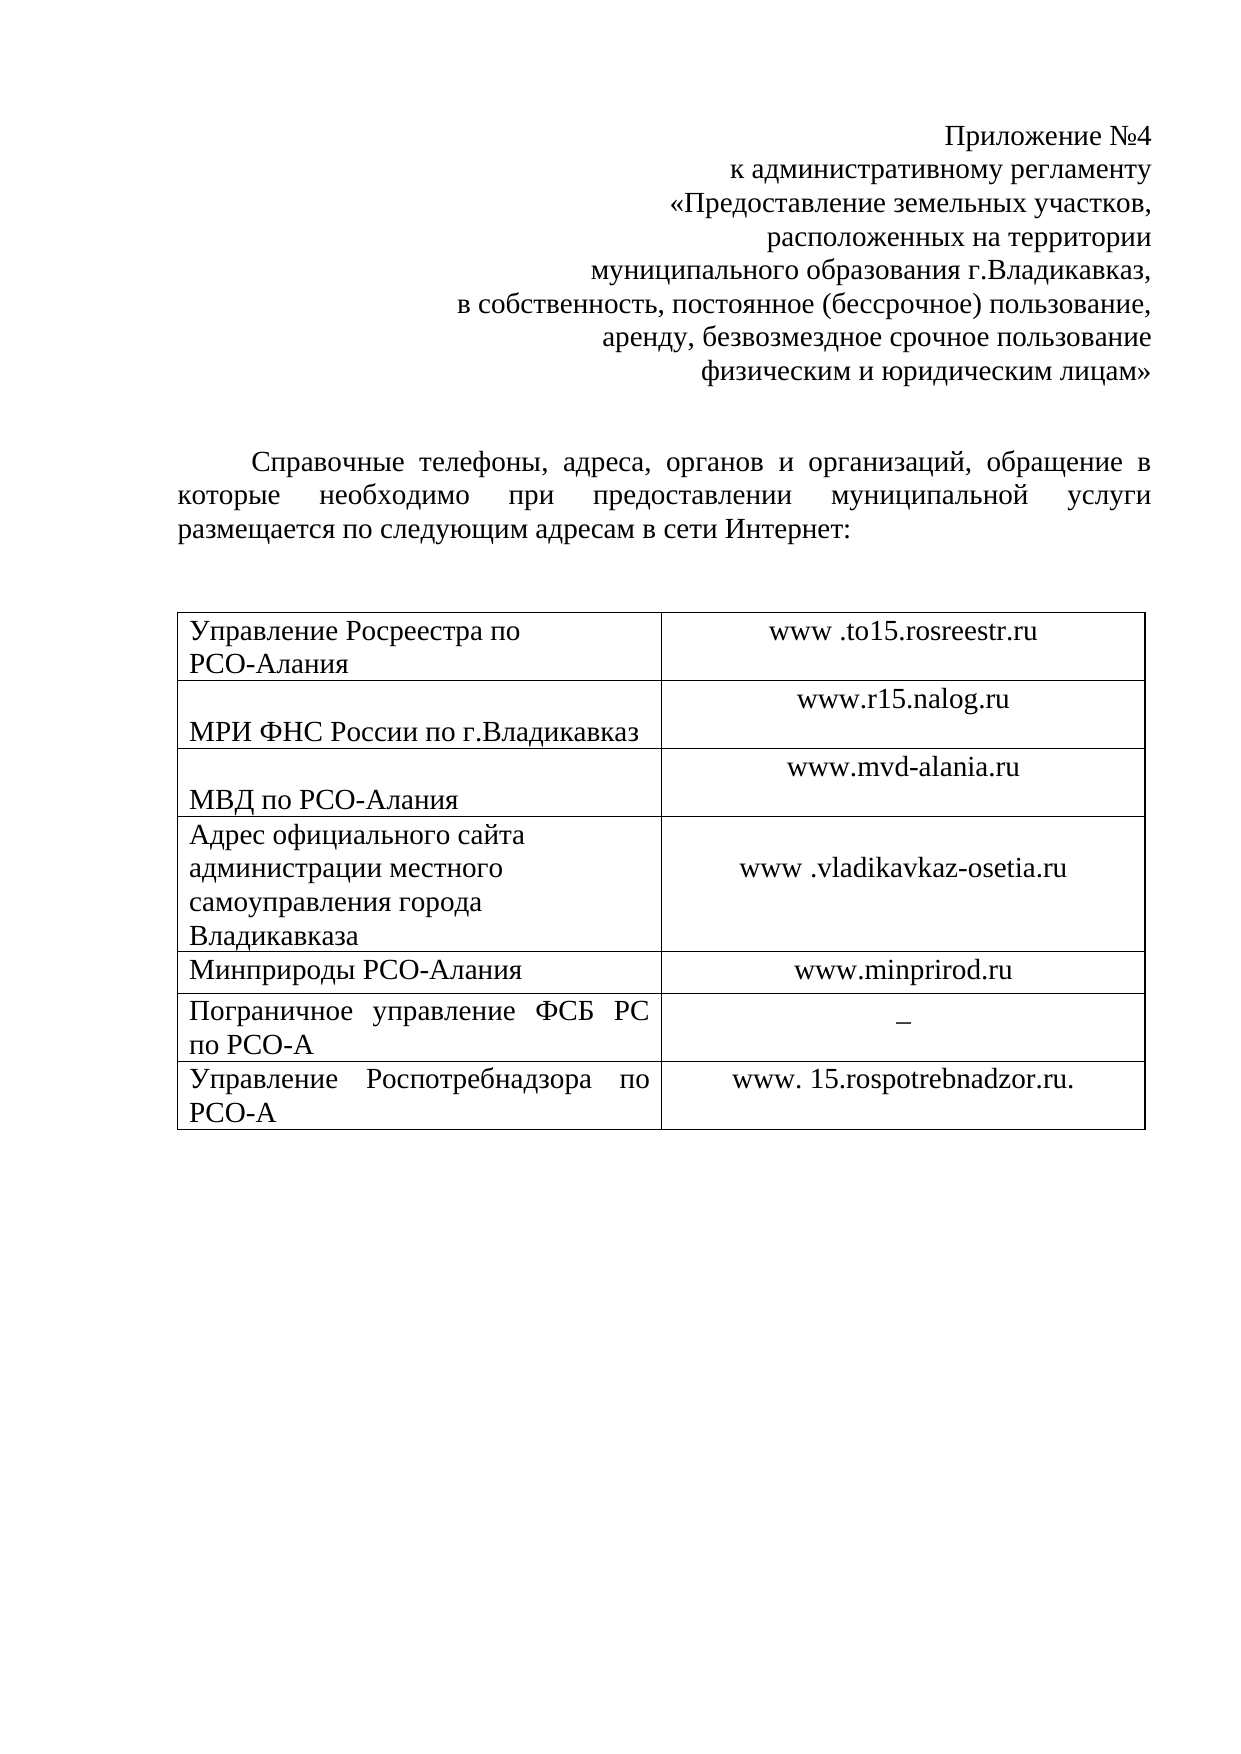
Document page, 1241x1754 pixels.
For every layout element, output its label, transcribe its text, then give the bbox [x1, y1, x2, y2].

table_cell Адрес официального сайта администрации местного самоуправления города Владикавказа [178, 817, 661, 951]
text физическим и юридическим лицам» [177, 353, 1152, 386]
table_cell www.r15.nalog.ru [662, 681, 1144, 748]
table_cell МРИ ФНС России по г.Владикавказ [178, 681, 661, 748]
table_cell Минприроды РСО-Алания [178, 952, 661, 992]
text аренду, безвозмездное срочное пользование [177, 319, 1152, 353]
table_header www .to15.rosreestr.ru [662, 613, 1144, 680]
table_cell Пограничное управление ФСБ РС по РСО-А [178, 994, 661, 1061]
table_cell www.minprirod.ru [662, 952, 1144, 992]
text Приложение №4 [177, 118, 1152, 152]
table_cell www .vladikavkaz-osetia.ru [662, 817, 1144, 951]
table_cell www. 15.rospotrebnadzor.ru. [662, 1062, 1144, 1129]
text Справочные телефоны, адреса, органов и организаций, обращение в которые необходимо при предоставлении муниципальной услуги размещается по следующим адресам в сети Интернет: [177, 444, 1152, 544]
text к административному регламенту [177, 152, 1152, 185]
text в собственность, постоянное (бессрочное) пользование, [177, 286, 1152, 319]
table_header Управление Росреестра по РСО-Алания [178, 613, 661, 680]
text расположенных на территории [177, 219, 1152, 252]
text «Предоставление земельных участков, [177, 185, 1152, 219]
table_cell Управление Роспотребнадзора по РСО-А [178, 1062, 661, 1129]
table_cell www.mvd-alania.ru [662, 749, 1144, 816]
table_cell _ [662, 994, 1144, 1061]
text муниципального образования г.Владикавказ, [177, 252, 1152, 286]
table_cell МВД по РСО-Алания [178, 749, 661, 816]
